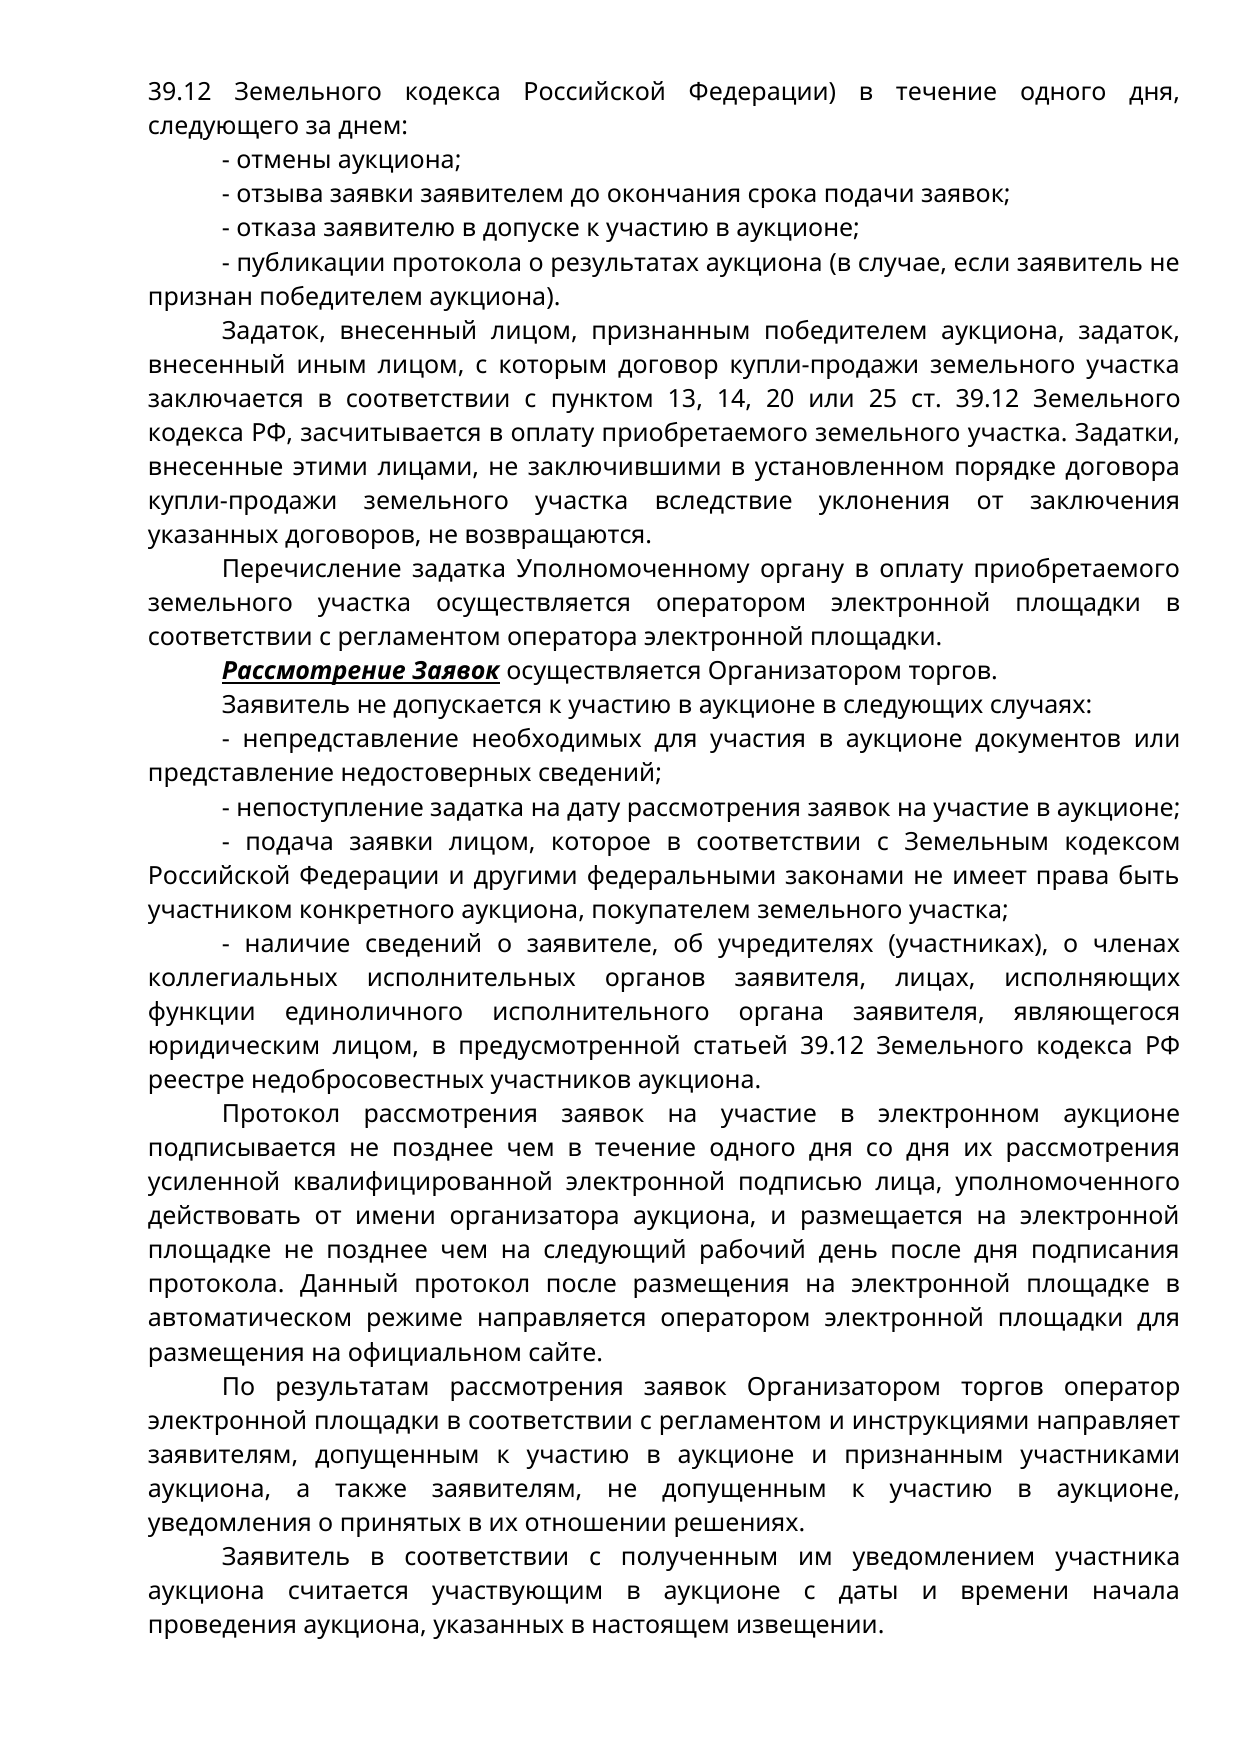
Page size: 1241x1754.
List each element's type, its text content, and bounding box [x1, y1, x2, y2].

text - непредставление необходимых для участия в аукционе документов или представление недостоверных сведений; [148, 721, 1181, 789]
text Задаток, внесенный лицом, признанным победителем аукциона, задаток, внесенный иным лицом, с которым договор купли-продажи земельного участка заключается в соответствии с пунктом 13, 14, 20 или 25 ст. 39.12 Земельного кодекса РФ, засчитывается в оплату приобретаемого земельного участка. Задатки, внесенные этими лицами, не заключившими в установленном порядке договора купли-продажи земельного участка вследствие уклонения от заключения указанных договоров, не возвращаются. [148, 312, 1181, 551]
text Перечисление задатка Уполномоченному органу в оплату приобретаемого земельного участка осуществляется оператором электронной площадки в соответствии с регламентом оператора электронной площадки. [148, 551, 1181, 653]
text Рассмотрение Заявок осуществляется Организатором торгов. [148, 653, 1181, 687]
text - отказа заявителю в допуске к участию в аукционе; [148, 210, 1181, 244]
text - отмены аукциона; [148, 142, 1181, 176]
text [148, 74, 1181, 142]
text Заявитель в соответствии с полученным им уведомлением участника аукциона считается участвующим в аукционе с даты и времени начала проведения аукциона, указанных в настоящем извещении. [148, 1538, 1181, 1641]
text По результатам рассмотрения заявок Организатором торгов оператор электронной площадки в соответствии с регламентом и инструкциями направляет заявителям, допущенным к участию в аукционе и признанным участниками аукциона, а также заявителям, не допущенным к участию в аукционе, уведомления о принятых в их отношении решениях. [148, 1368, 1181, 1538]
text - наличие сведений о заявителе, об учредителях (участниках), о членах коллегиальных исполнительных органов заявителя, лицах, исполняющих функции единоличного исполнительного органа заявителя, являющегося юридическим лицом, в предусмотренной статьей 39.12 Земельного кодекса РФ реестре недобросовестных участников аукциона. [148, 925, 1181, 1096]
text Заявитель не допускается к участию в аукционе в следующих случаях: [148, 687, 1181, 721]
text - публикации протокола о результатах аукциона (в случае, если заявитель не признан победителем аукциона). [148, 244, 1181, 312]
text - непоступление задатка на дату рассмотрения заявок на участие в аукционе; [148, 789, 1181, 823]
text Протокол рассмотрения заявок на участие в электронном аукционе подписывается не позднее чем в течение одного дня со дня их рассмотрения усиленной квалифицированной электронной подписью лица, уполномоченного действовать от имени организатора аукциона, и размещается на электронной площадке не позднее чем на следующий рабочий день после дня подписания протокола. Данный протокол после размещения на электронной площадке в автоматическом режиме направляется оператором электронной площадки для размещения на официальном сайте. [148, 1096, 1181, 1368]
text - отзыва заявки заявителем до окончания срока подачи заявок; [148, 176, 1181, 210]
text - подача заявки лицом, которое в соответствии с Земельным кодексом Российской Федерации и другими федеральными законами не имеет права быть участником конкретного аукциона, покупателем земельного участка; [148, 823, 1181, 925]
